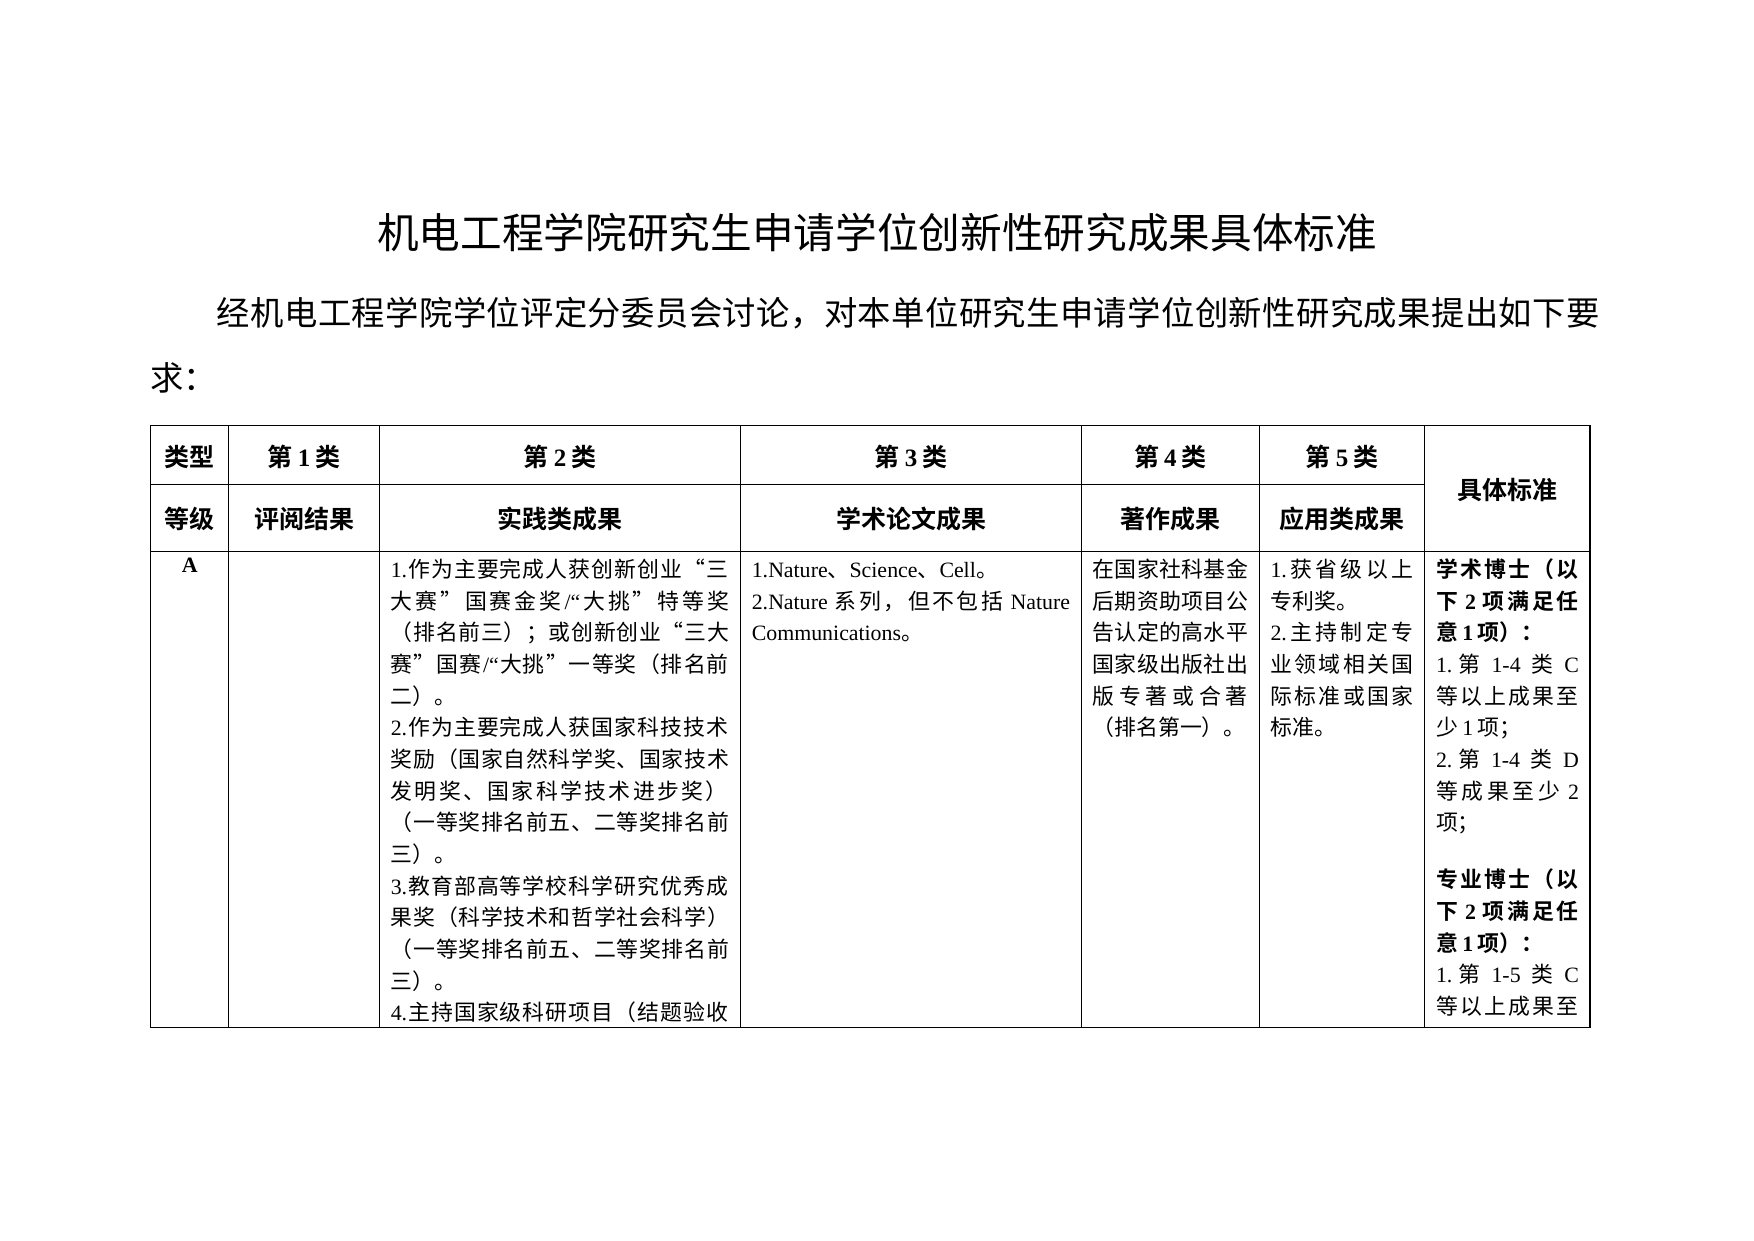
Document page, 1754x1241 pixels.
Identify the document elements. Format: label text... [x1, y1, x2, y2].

table_cell 评阅结果 [229, 485, 379, 551]
text 经机电工程学院学位评定分委员会讨论，对本单位研究生申请学位创新性研究成果提出如下要求： [150, 279, 1604, 409]
text 机电工程学院研究生申请学位创新性研究成果具体标准 [150, 198, 1604, 263]
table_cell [380, 552, 740, 1027]
table_cell 应用类成果 [1260, 485, 1424, 551]
table_cell A [151, 552, 228, 1027]
table_header 第5类 [1260, 426, 1424, 484]
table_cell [1260, 552, 1424, 1027]
table_cell [229, 552, 379, 1027]
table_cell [1082, 552, 1259, 1027]
table_header 类型 [151, 426, 228, 484]
table_header 具体标准 [1425, 426, 1589, 551]
table_header 第1类 [229, 426, 379, 484]
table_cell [741, 552, 1081, 1027]
table_header 第3类 [741, 426, 1081, 484]
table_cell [1425, 552, 1589, 1027]
table_cell 著作成果 [1082, 485, 1259, 551]
table_cell 实践类成果 [380, 485, 740, 551]
table_cell 等级 [151, 485, 228, 551]
table_header 第4类 [1082, 426, 1259, 484]
table_header 第2类 [380, 426, 740, 484]
table_cell 学术论文成果 [741, 485, 1081, 551]
